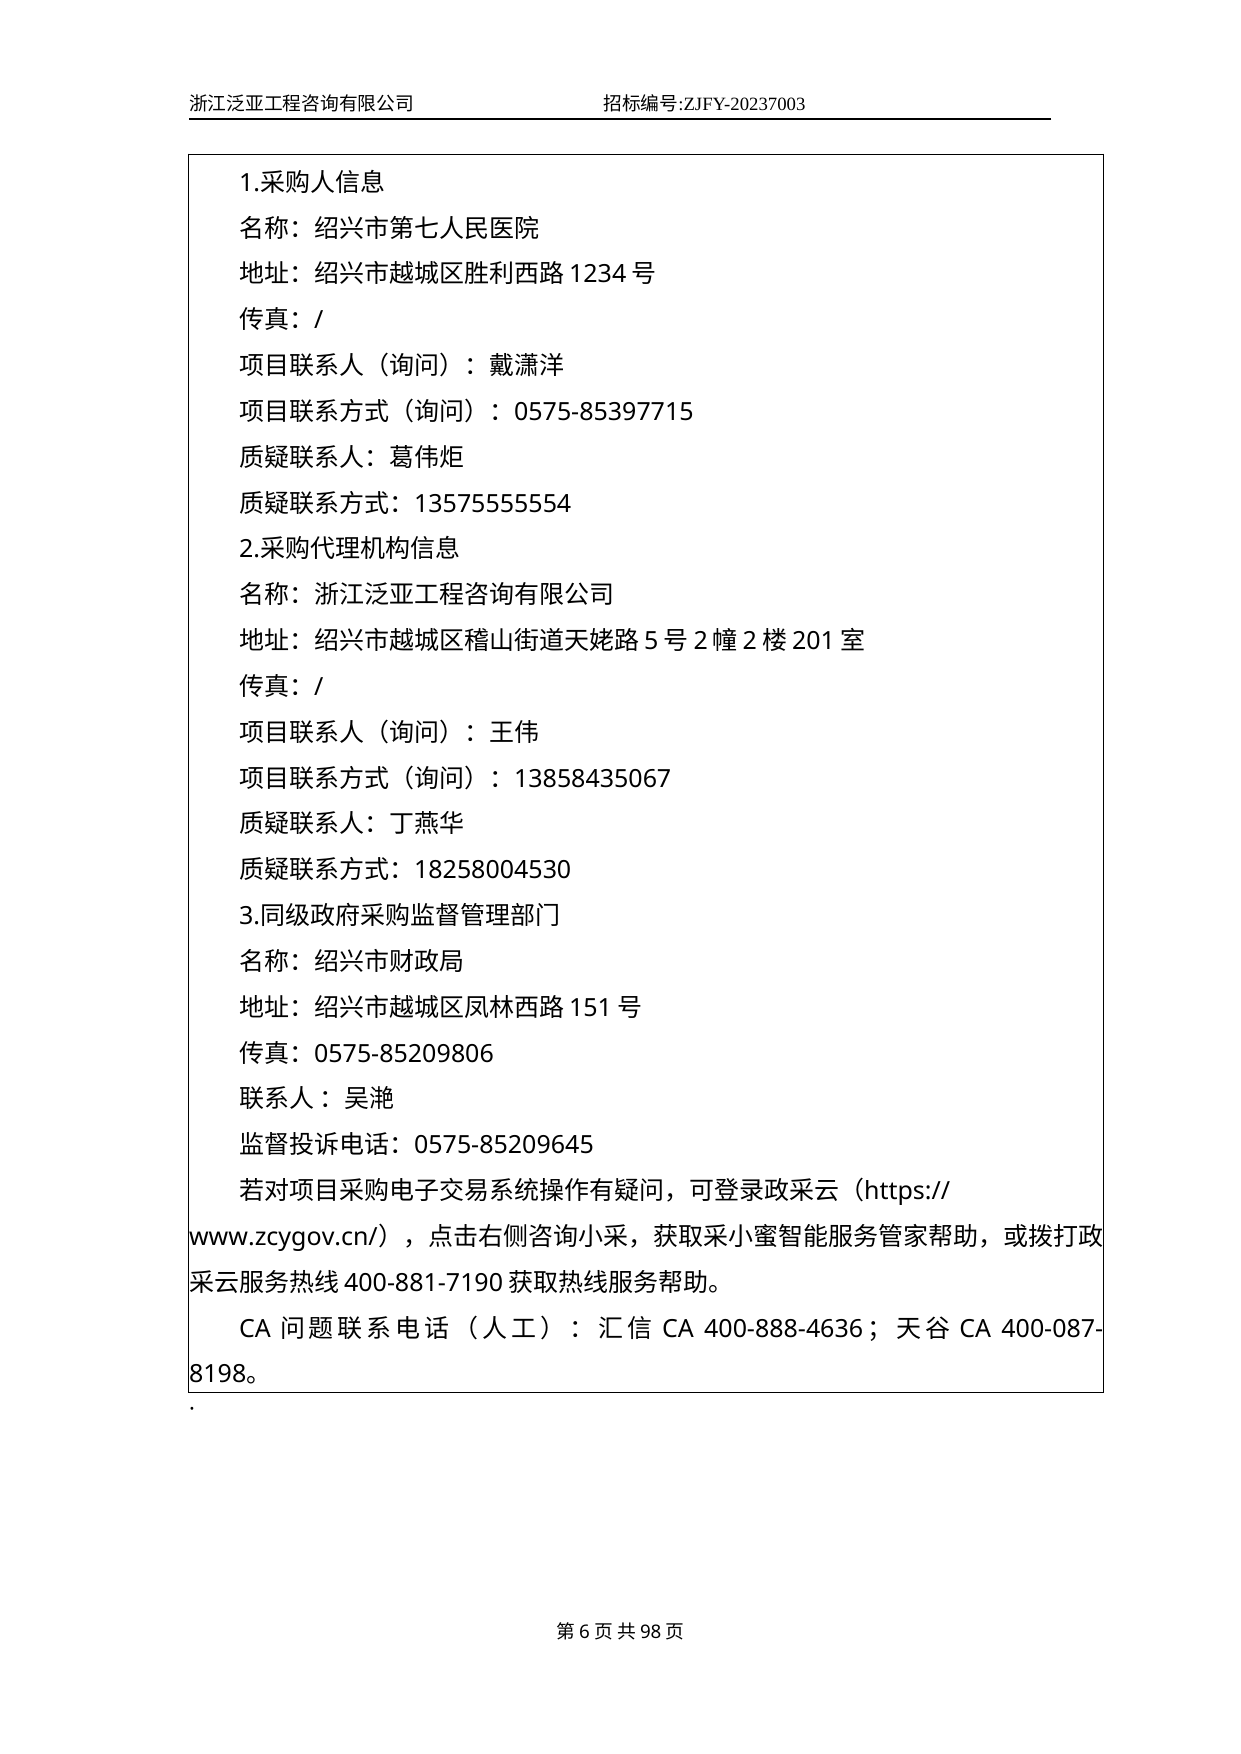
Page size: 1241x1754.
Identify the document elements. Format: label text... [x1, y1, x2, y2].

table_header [189, 155, 1103, 1392]
table_cell · [189, 1393, 1104, 1423]
